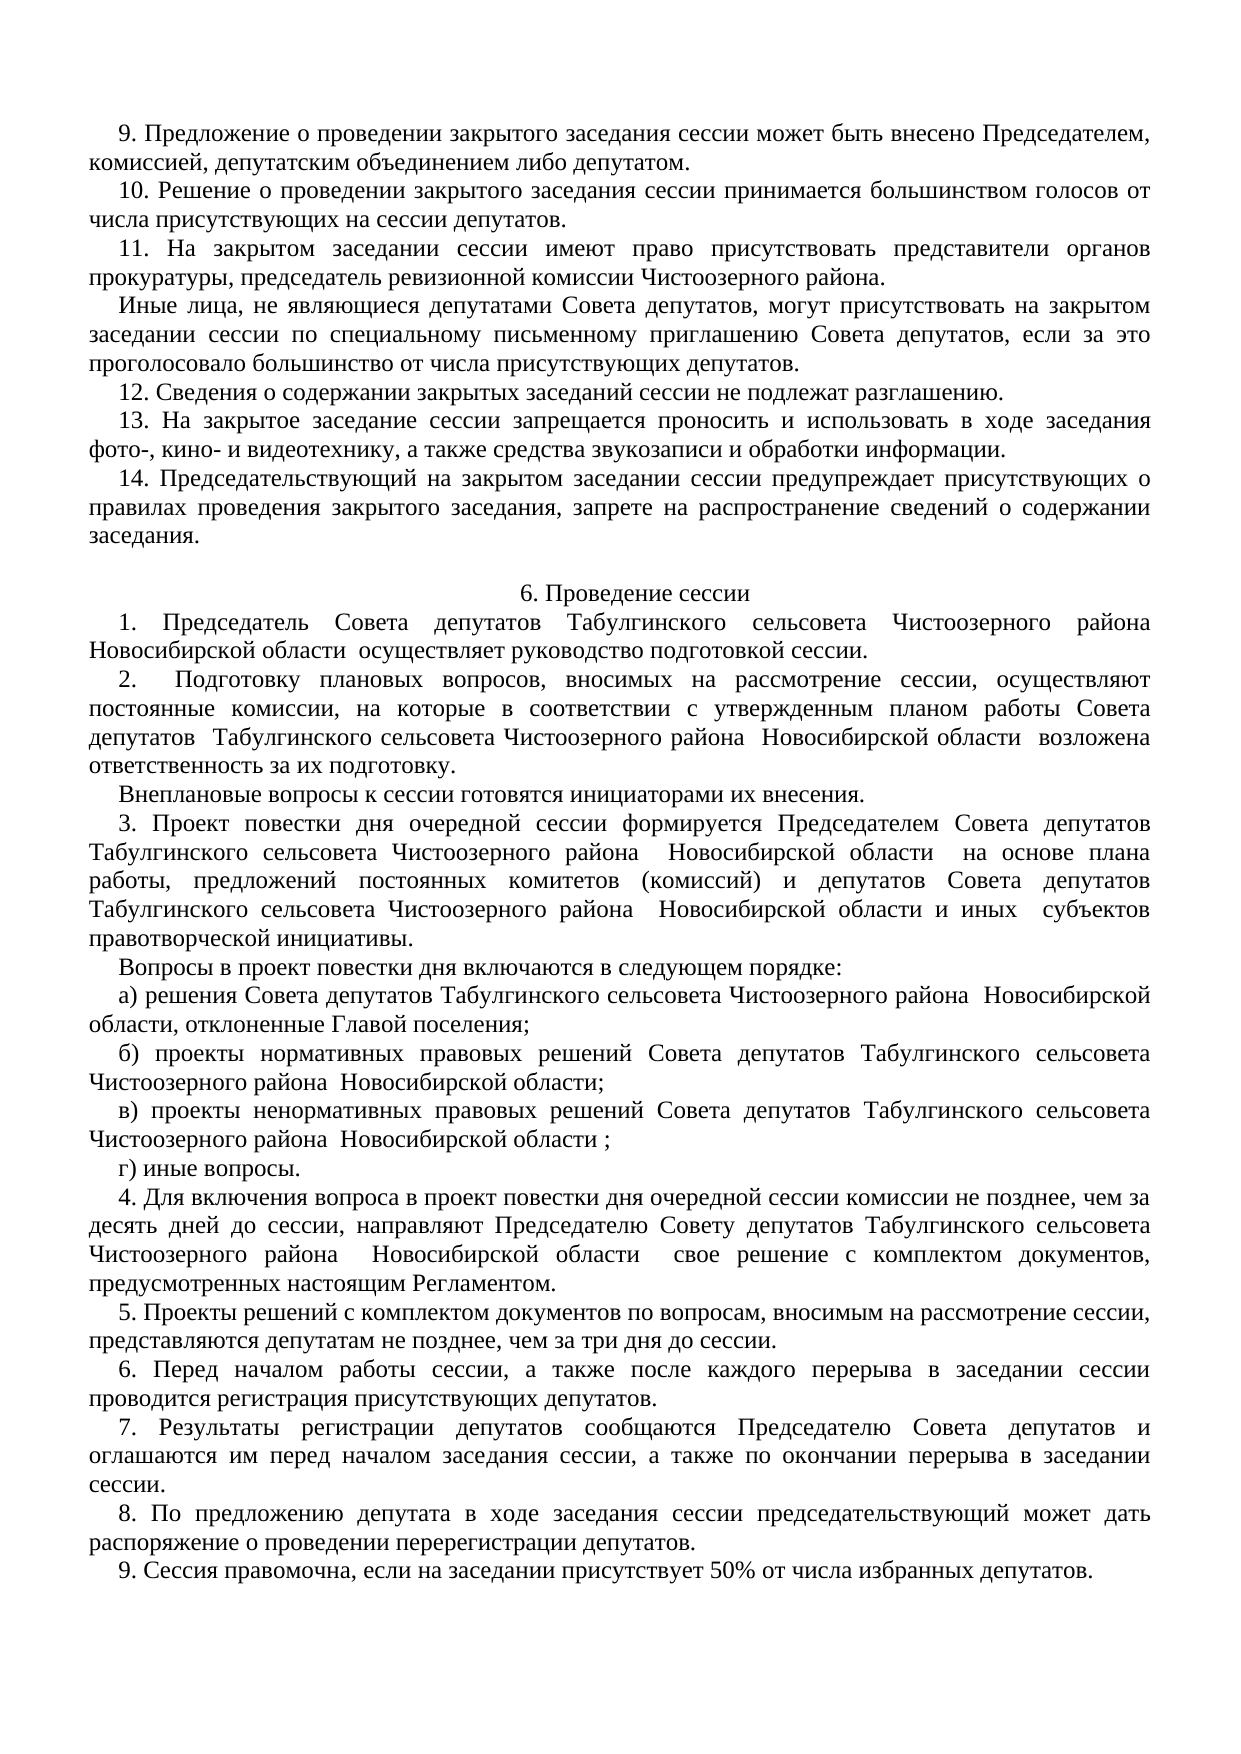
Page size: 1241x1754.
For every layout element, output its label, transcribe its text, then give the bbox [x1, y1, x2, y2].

text 6. Перед началом работы сессии, а также после каждого перерыва в заседании сессии проводится регистрация присутствующих депутатов. [88, 1354, 1152, 1412]
text б) проекты нормативных правовых решений Совета депутатов Табулгинского сельсовета Чистоозерного района Новосибирской области; [88, 1038, 1152, 1096]
text 6. Проведение сессии [88, 578, 1152, 607]
text 5. Проекты решений с комплектом документов по вопросам, вносимым на рассмотрение сессии, представляются депутатам не позднее, чем за три дня до сессии. [88, 1297, 1152, 1354]
text 12. Сведения о содержании закрытых заседаний сессии не подлежат разглашению. [88, 377, 1152, 406]
text 8. По предложению депутата в ходе заседания сессии председательствующий может дать распоряжение о проведении перерегистрации депутатов. [88, 1498, 1152, 1556]
text г) иные вопросы. [88, 1153, 1152, 1182]
text Внеплановые вопросы к сессии готовятся инициаторами их внесения. [88, 779, 1152, 808]
text Иные лица, не являющиеся депутатами Совета депутатов, могут присутствовать на закрытом заседании сессии по специальному письменному приглашению Совета депутатов, если за это проголосовало большинство от числа присутствующих депутатов. [88, 291, 1152, 377]
text в) проекты ненормативных правовых решений Совета депутатов Табулгинского сельсовета Чистоозерного района Новосибирской области ; [88, 1096, 1152, 1153]
text 9. Предложение о проведении закрытого заседания сессии может быть внесено Председателем, комиссией, депутатским объединением либо депутатом. [88, 118, 1152, 176]
text а) решения Совета депутатов Табулгинского сельсовета Чистоозерного района Новосибирской области, отклоненные Главой поселения; [88, 981, 1152, 1038]
text 10. Решение о проведении закрытого заседания сессии принимается большинством голосов от числа присутствующих на сессии депутатов. [88, 176, 1152, 233]
text Вопросы в проект повестки дня включаются в следующем порядке: [88, 952, 1152, 981]
text 9. Сессия правомочна, если на заседании присутствует 50% от числа избранных депутатов. [88, 1556, 1152, 1584]
text 4. Для включения вопроса в проект повестки дня очередной сессии комиссии не позднее, чем за десять дней до сессии, направляют Председателю Совету депутатов Табулгинского сельсовета Чистоозерного района Новосибирской области свое решение с комплектом документов, предусмотренных настоящим Регламентом. [88, 1182, 1152, 1297]
text 11. На закрытом заседании сессии имеют право присутствовать представители органов прокуратуры, председатель ревизионной комиссии Чистоозерного района. [88, 233, 1152, 291]
text 14. Председательствующий на закрытом заседании сессии предупреждает присутствующих о правилах проведения закрытого заседания, запрете на распространение сведений о содержании заседания. [88, 463, 1152, 549]
text 7. Результаты регистрации депутатов сообщаются Председателю Совета депутатов и оглашаются им перед началом заседания сессии, а также по окончании перерыва в заседании сессии. [88, 1412, 1152, 1498]
text 3. Проект повестки дня очередной сессии формируется Председателем Совета депутатов Табулгинского сельсовета Чистоозерного района Новосибирской области на основе плана работы, предложений постоянных комитетов (комиссий) и депутатов Совета депутатов Табулгинского сельсовета Чистоозерного района Новосибирской области и иных субъектов правотворческой инициативы. [88, 808, 1152, 952]
text 13. На закрытое заседание сессии запрещается проносить и использовать в ходе заседания фото-, кино- и видеотехнику, а также средства звукозаписи и обработки информации. [88, 406, 1152, 463]
text 1. Председатель Совета депутатов Табулгинского сельсовета Чистоозерного района Новосибирской области осуществляет руководство подготовкой сессии. [88, 607, 1152, 664]
text 2. Подготовку плановых вопросов, вносимых на рассмотрение сессии, осуществляют постоянные комиссии, на которые в соответствии с утвержденным планом работы Совета депутатов Табулгинского сельсовета Чистоозерного района Новосибирской области возложена ответственность за их подготовку. [88, 664, 1152, 779]
